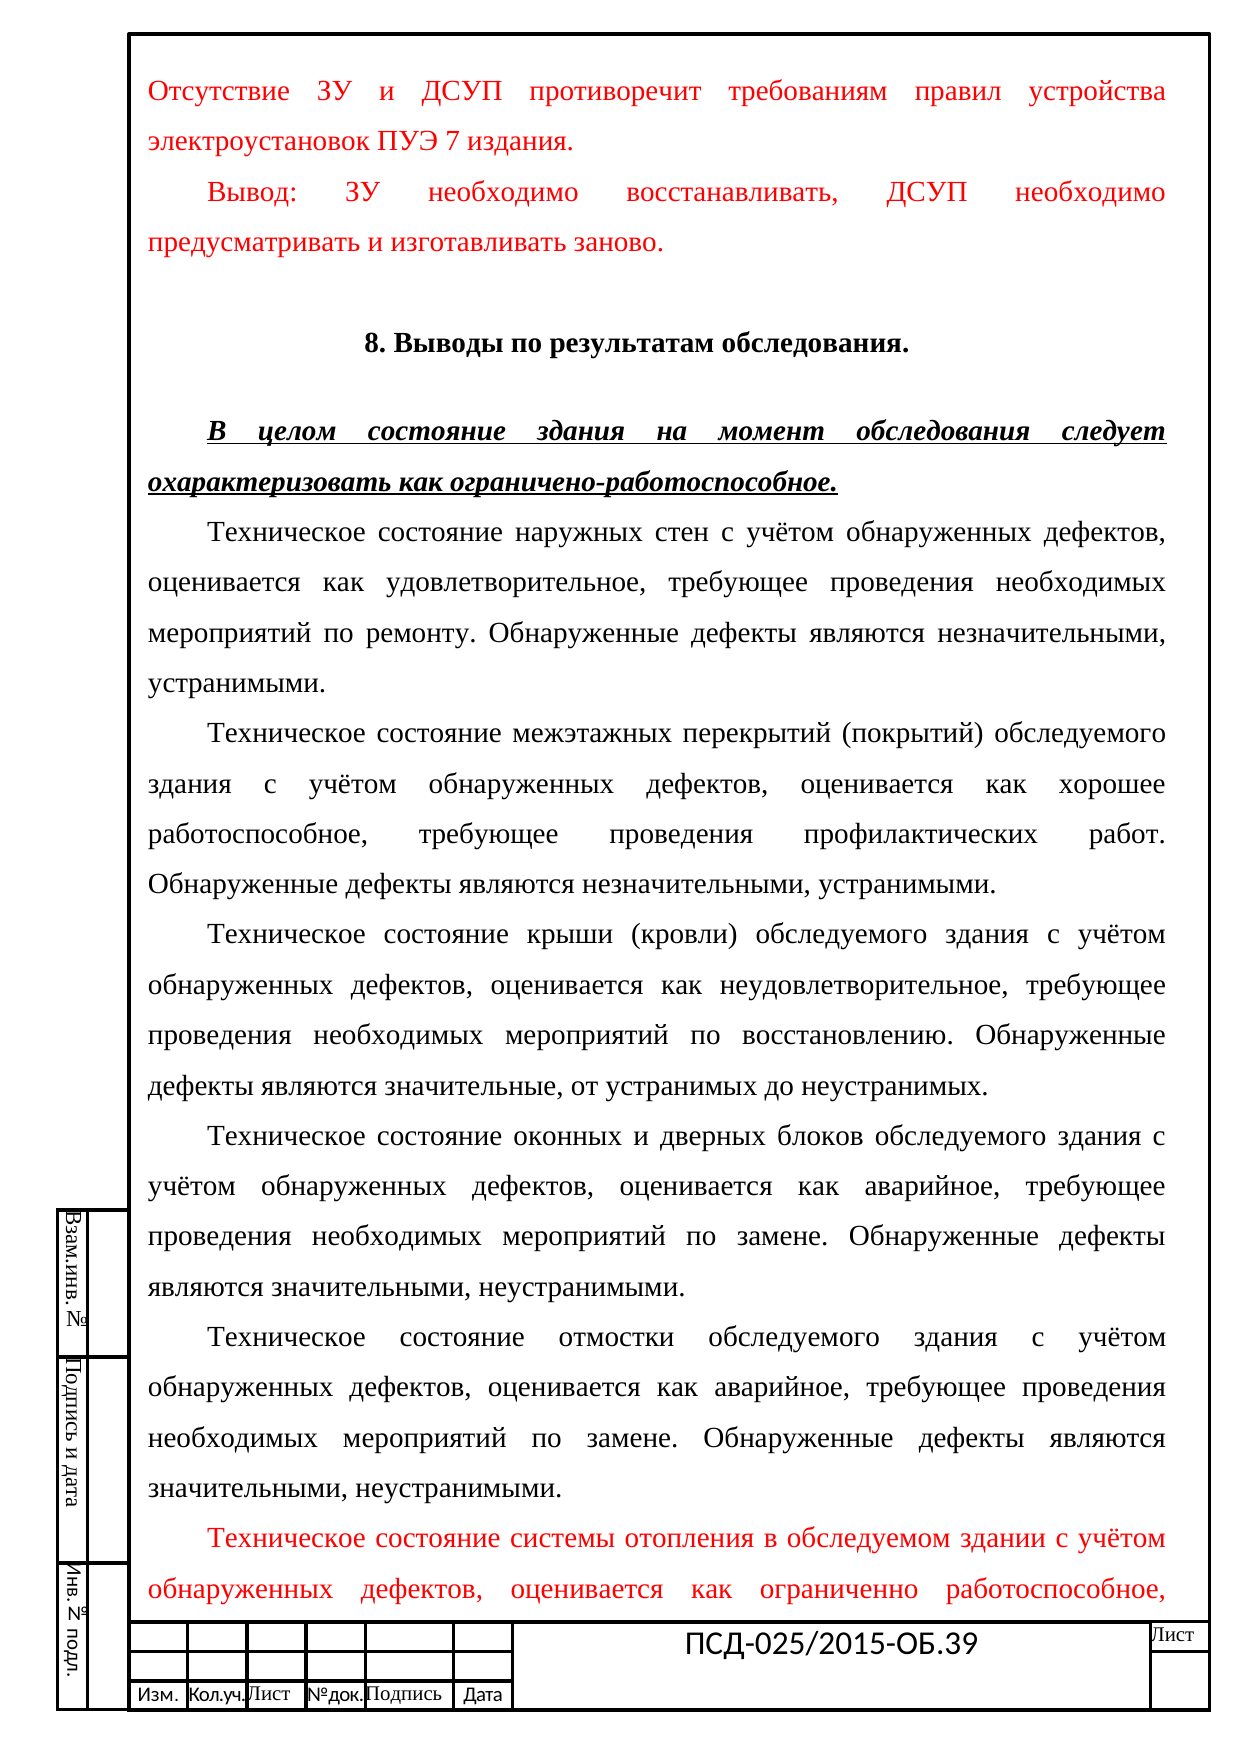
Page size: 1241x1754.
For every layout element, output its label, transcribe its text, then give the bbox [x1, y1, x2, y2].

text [148, 1520, 1167, 1604]
text Техническое состояние оконных и дверных блоков обследуемого здания с учётом обнаруженных дефектов, оценивается как аварийное, требующее проведения необходимых мероприятий по замене. Обнаруженные дефекты являются значительными, неустранимыми. [148, 1118, 1167, 1302]
text Техническое состояние межэтажных перекрытий (покрытий) обследуемого здания с учётом обнаруженных дефектов, оценивается как хорошее работоспособное, требующее проведения профилактических работ. Обнаруженные дефекты являются незначительными, устранимыми. [148, 715, 1167, 900]
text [148, 73, 1167, 157]
text 8. Выводы по результатам обследования. [133, 325, 1141, 358]
text В целом состояние здания на момент обследования следует охарактеризовать как ограничено-работоспособное. [148, 413, 1167, 497]
text Техническое состояние наружных стен с учётом обнаруженных дефектов, оценивается как удовлетворительное, требующее проведения необходимых мероприятий по ремонту. Обнаруженные дефекты являются незначительными, устранимыми. [148, 514, 1167, 699]
text Техническое состояние отмостки обследуемого здания с учётом обнаруженных дефектов, оценивается как аварийное, требующее проведения необходимых мероприятий по замене. Обнаруженные дефекты являются значительными, неустранимыми. [148, 1319, 1167, 1504]
text Вывод: ЗУ необходимо восстанавливать, ДСУП необходимо предусматривать и изготавливать заново. [148, 174, 1167, 258]
text Техническое состояние крыши (кровли) обследуемого здания с учётом обнаруженных дефектов, оценивается как неудовлетворительное, требующее проведения необходимых мероприятий по восстановлению. Обнаруженные дефекты являются значительные, от устранимых до неустранимых. [148, 917, 1167, 1101]
